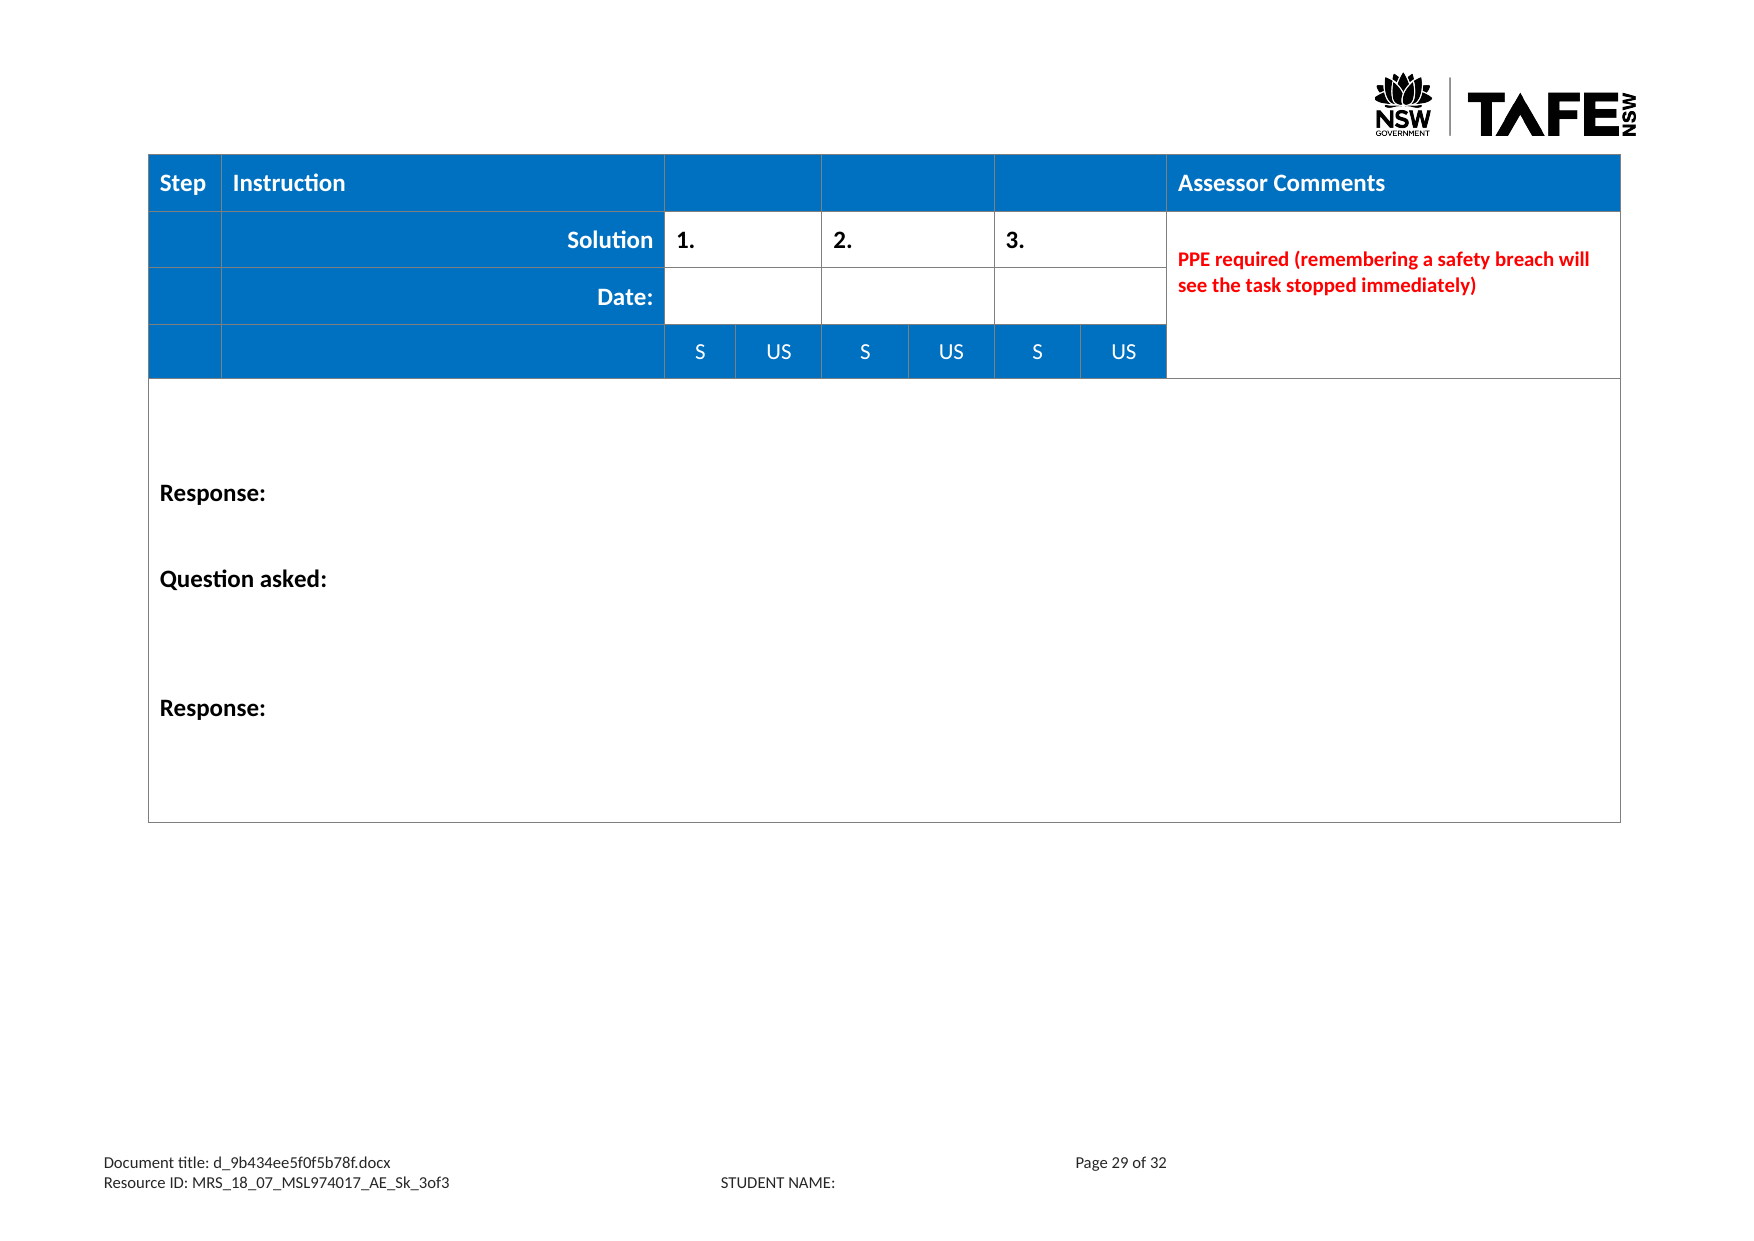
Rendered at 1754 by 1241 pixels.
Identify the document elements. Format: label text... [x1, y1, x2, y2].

table_header [995, 155, 1166, 211]
table_header [822, 155, 994, 211]
table_header Step [149, 155, 221, 211]
table_cell 1. [665, 212, 821, 267]
table_cell [222, 325, 664, 378]
table_header Instruction [222, 155, 664, 211]
table_cell US [1081, 325, 1166, 378]
table_cell S [665, 325, 735, 378]
table_cell [665, 268, 821, 324]
table_header Assessor Comments [1167, 155, 1620, 211]
table_cell [822, 268, 994, 324]
table_cell 2. [822, 212, 994, 267]
table_cell [149, 325, 221, 378]
table_cell Date: [222, 268, 664, 324]
table_cell US [736, 325, 821, 378]
table_cell PPE required (remembering a safety breach will see the task stopped immediately)Describe the student’s ability in demonstrating the required skills and knowledge) [1167, 212, 1620, 378]
table_header [665, 155, 821, 211]
picture [1375, 71, 1636, 137]
table_cell US [909, 325, 994, 378]
table_cell Solution [222, 212, 664, 267]
table_cell S [995, 325, 1080, 378]
table_cell S [822, 325, 908, 378]
table_cell 3. [995, 212, 1166, 267]
table_cell [149, 212, 221, 267]
table_cell [149, 268, 221, 324]
table_cell [995, 268, 1166, 324]
table_cell Question asked: Response: Question asked: Response: [149, 379, 1620, 822]
